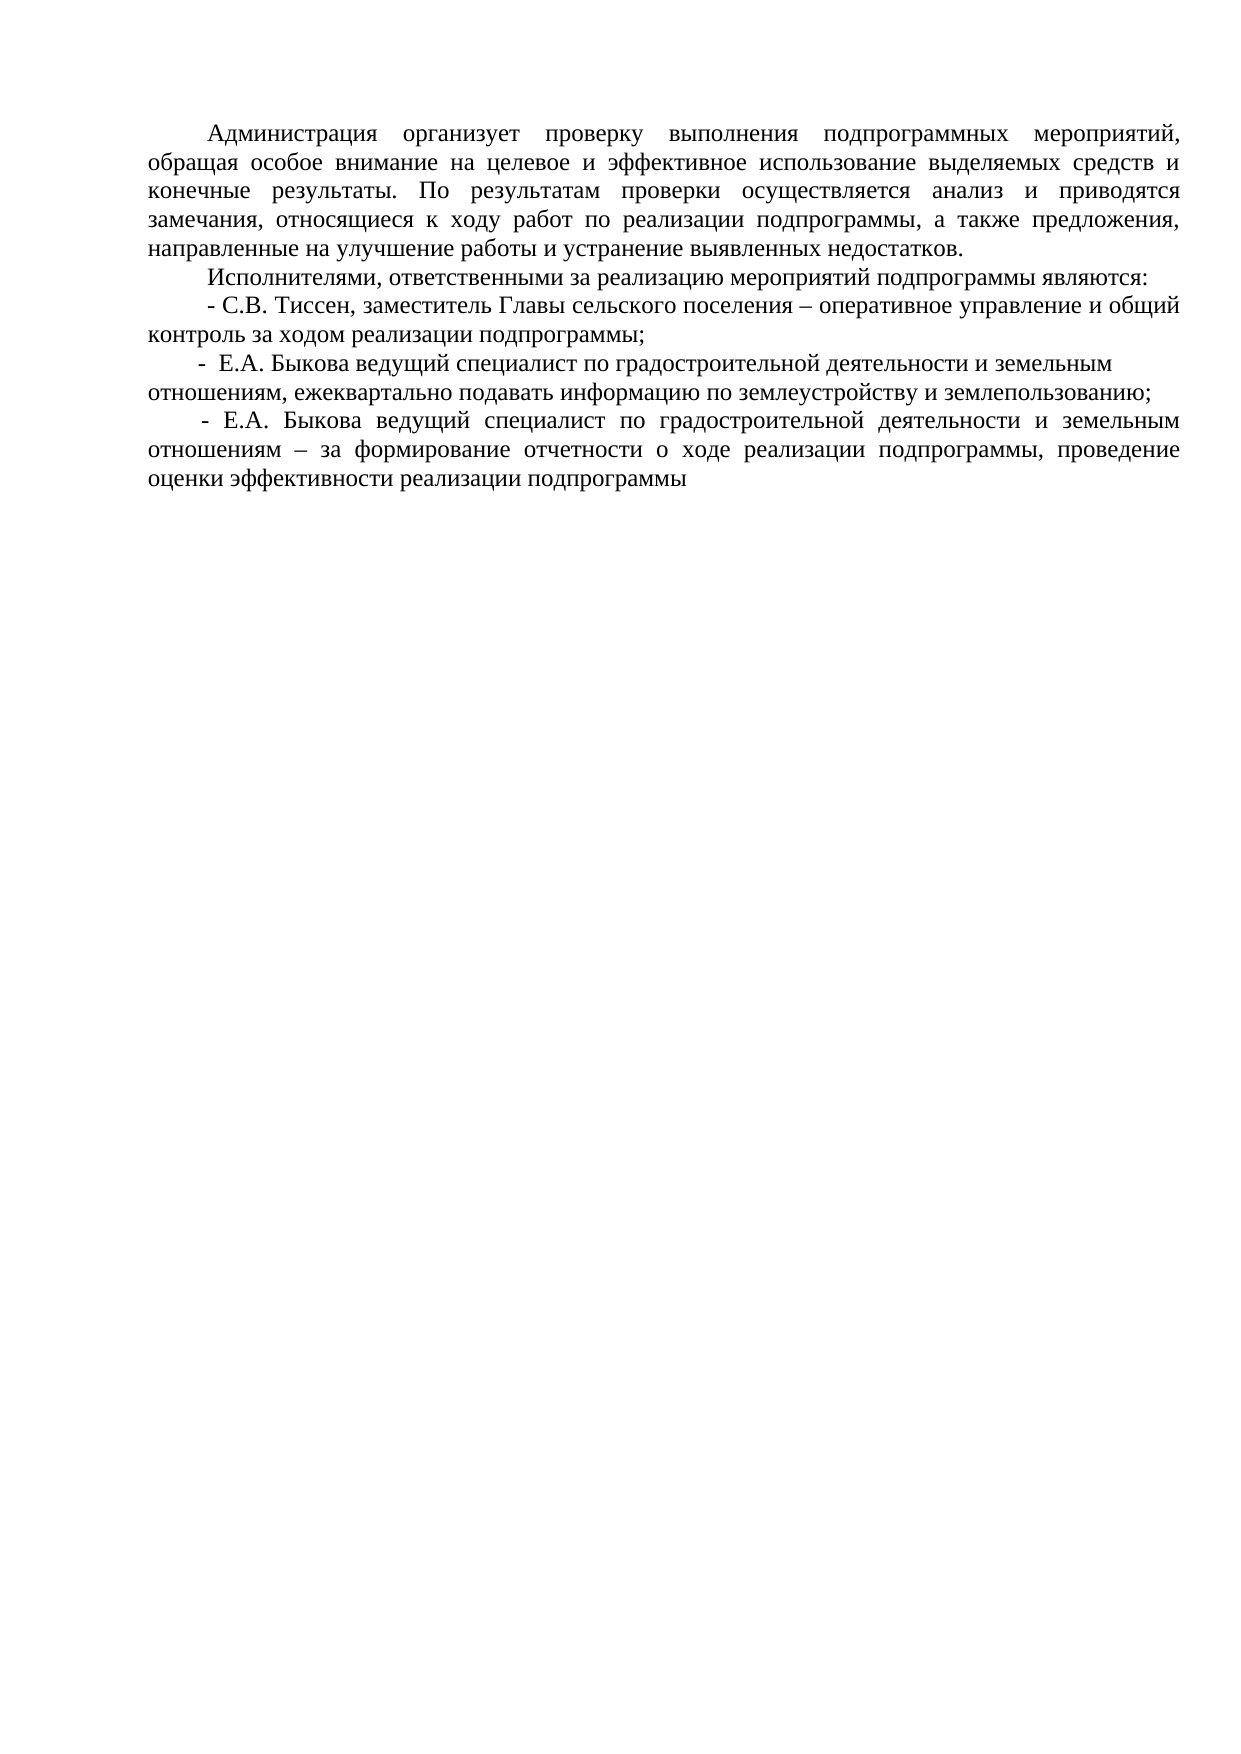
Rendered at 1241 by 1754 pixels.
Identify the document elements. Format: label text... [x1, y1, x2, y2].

text - Е.А. Быкова ведущий специалист по градостроительной деятельности и земельным отношениям – за формирование отчетности о ходе реализации подпрограммы, проведение оценки эффективности реализации подпрограммы [148, 406, 1181, 492]
text - Е.А. Быкова ведущий специалист по градостроительной деятельности и земельным отношениям, ежеквартально подавать информацию по землеустройству и землепользованию; [148, 348, 1181, 406]
text Администрация организует проверку выполнения подпрограммных мероприятий, обращая особое внимание на целевое и эффективное использование выделяемых средств и конечные результаты. По результатам проверки осуществляется анализ и приводятся замечания, относящиеся к ходу работ по реализации подпрограммы, а также предложения, направленные на улучшение работы и устранение выявленных недостатков. [148, 118, 1181, 262]
text Исполнителями, ответственными за реализацию мероприятий подпрограммы являются: [148, 262, 1181, 291]
text - С.В. Тиссен, заместитель Главы сельского поселения – оперативное управление и общий контроль за ходом реализации подпрограммы; [148, 291, 1181, 348]
